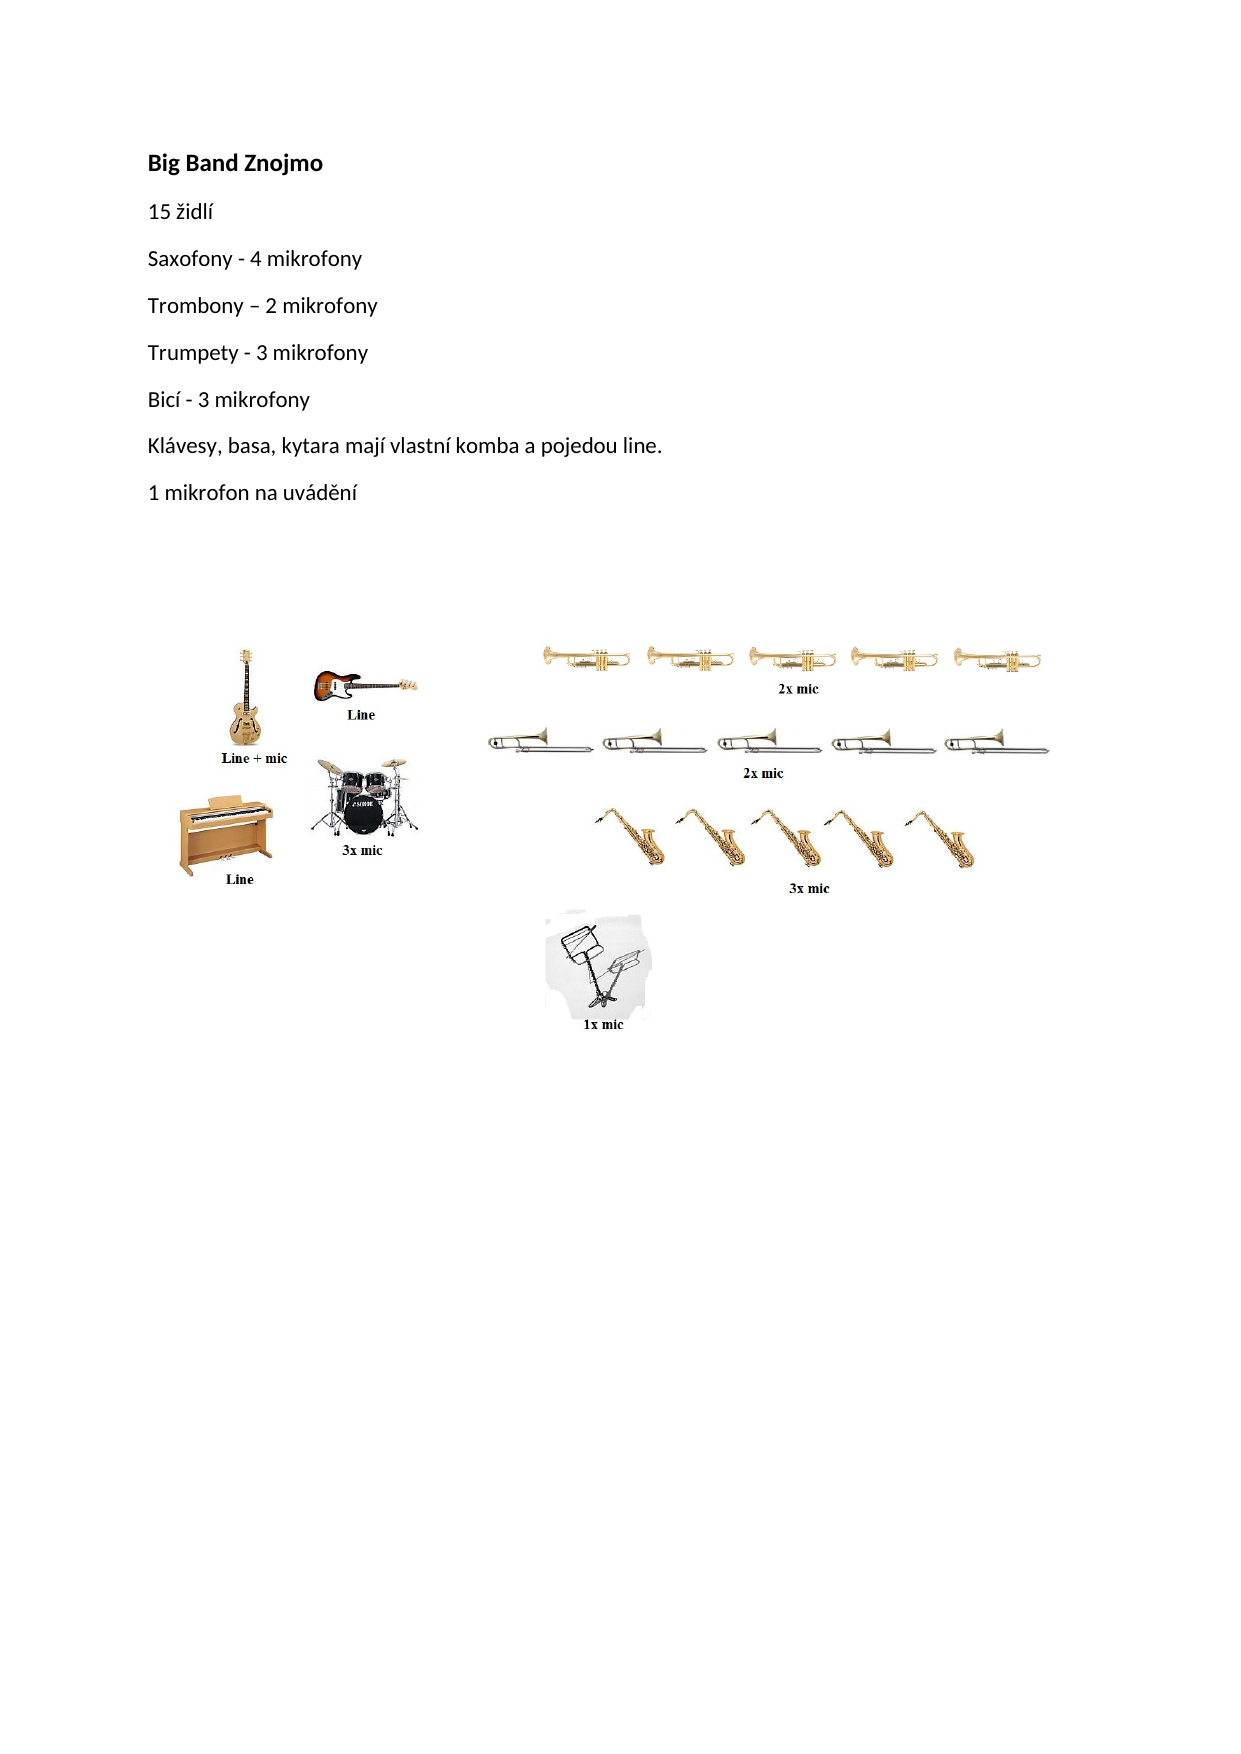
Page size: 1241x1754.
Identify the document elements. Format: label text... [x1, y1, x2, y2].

text Klávesy, basa, kytara mají vlastní komba a pojedou line. [148, 432, 1093, 459]
text Bicí - 3 mikrofony [148, 385, 1093, 413]
picture [147, 525, 1093, 1043]
text Big Band Znojmo [148, 148, 1093, 178]
text 1 mikrofon na uvádění [148, 478, 1093, 506]
text Trumpety - 3 mikrofony [148, 338, 1093, 366]
text Trombony – 2 mikrofony [148, 291, 1093, 319]
text Saxofony - 4 mikrofony [148, 244, 1093, 272]
text 15 židlí [148, 197, 1093, 225]
